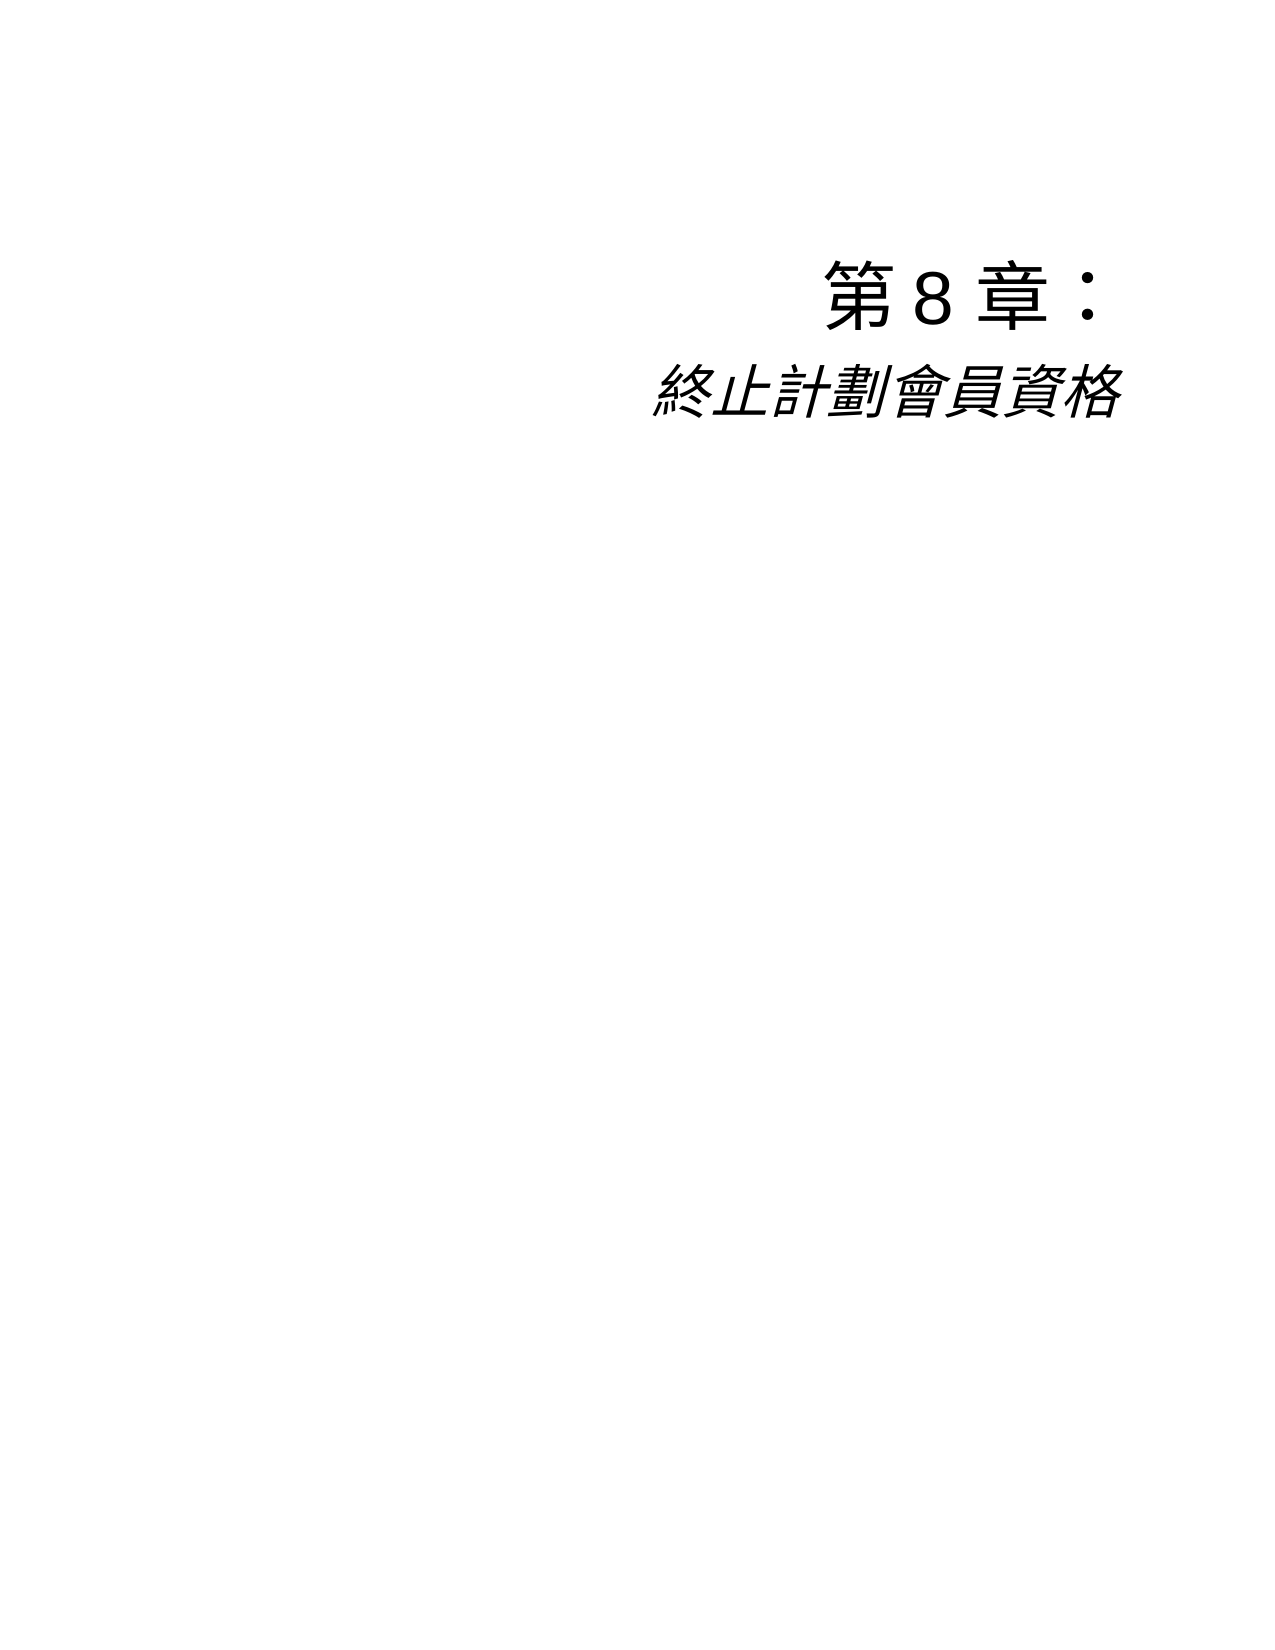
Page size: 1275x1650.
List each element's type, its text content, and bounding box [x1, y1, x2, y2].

subtitle 第 8 章： 終止計劃會員資格 [150, 237, 1125, 430]
